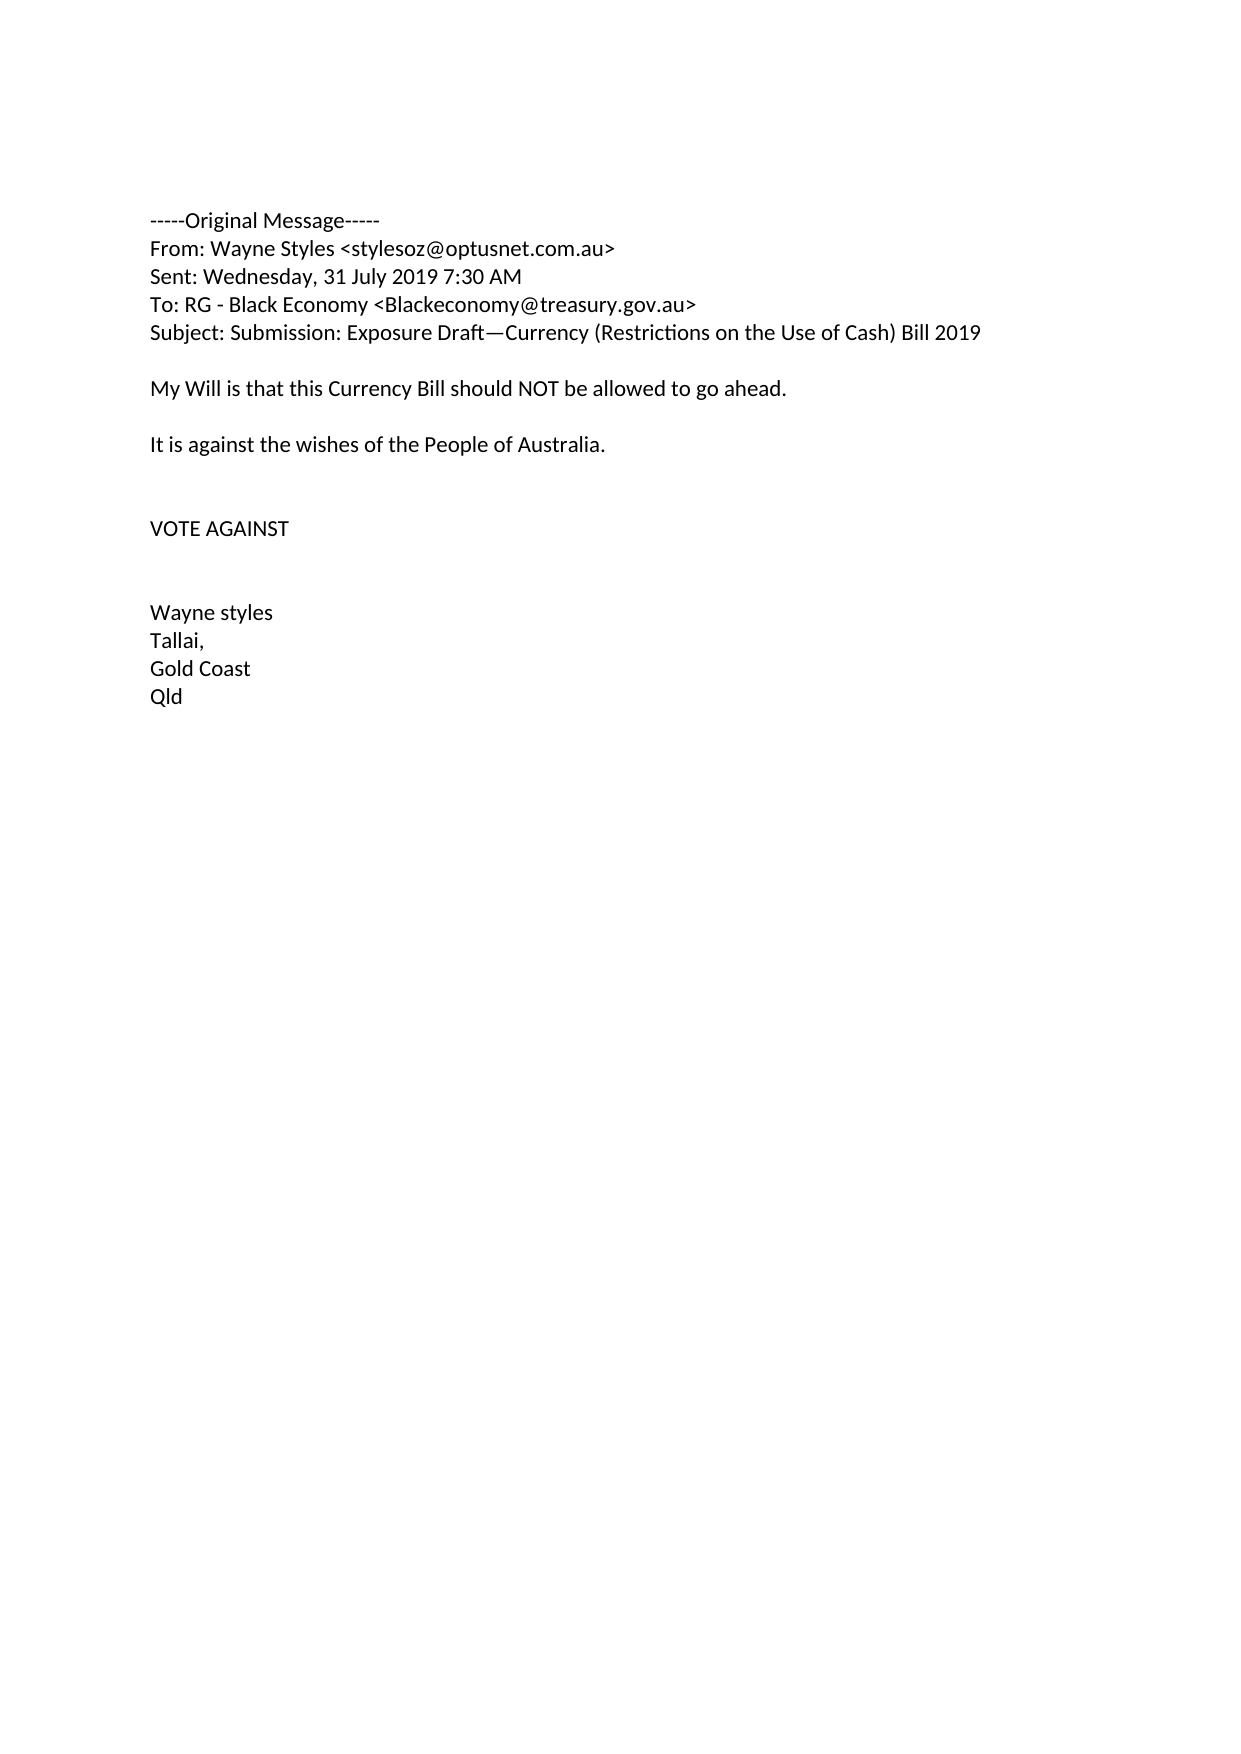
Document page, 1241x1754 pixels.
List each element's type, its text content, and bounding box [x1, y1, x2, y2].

text It is against the wishes of the People of Australia. [150, 430, 1090, 458]
text Wayne styles [150, 598, 1090, 626]
text VOTE AGAINST [150, 514, 1090, 542]
text Tallai, [150, 626, 1090, 654]
text Qld [150, 682, 1090, 710]
text My Will is that this Currency Bill should NOT be allowed to go ahead. [150, 374, 1090, 402]
text Gold Coast [150, 654, 1090, 682]
text -----Original Message----- From: Wayne Styles <stylesoz@optusnet.com.au> Sent: Wednesday, 31 July 2019 7:30 AM To: RG - Black Economy <Blackeconomy@treasury.gov.au> Subject: Submission: Exposure Draft—Currency (Restrictions on the Use of Cash) Bill 2019 [150, 206, 1090, 346]
